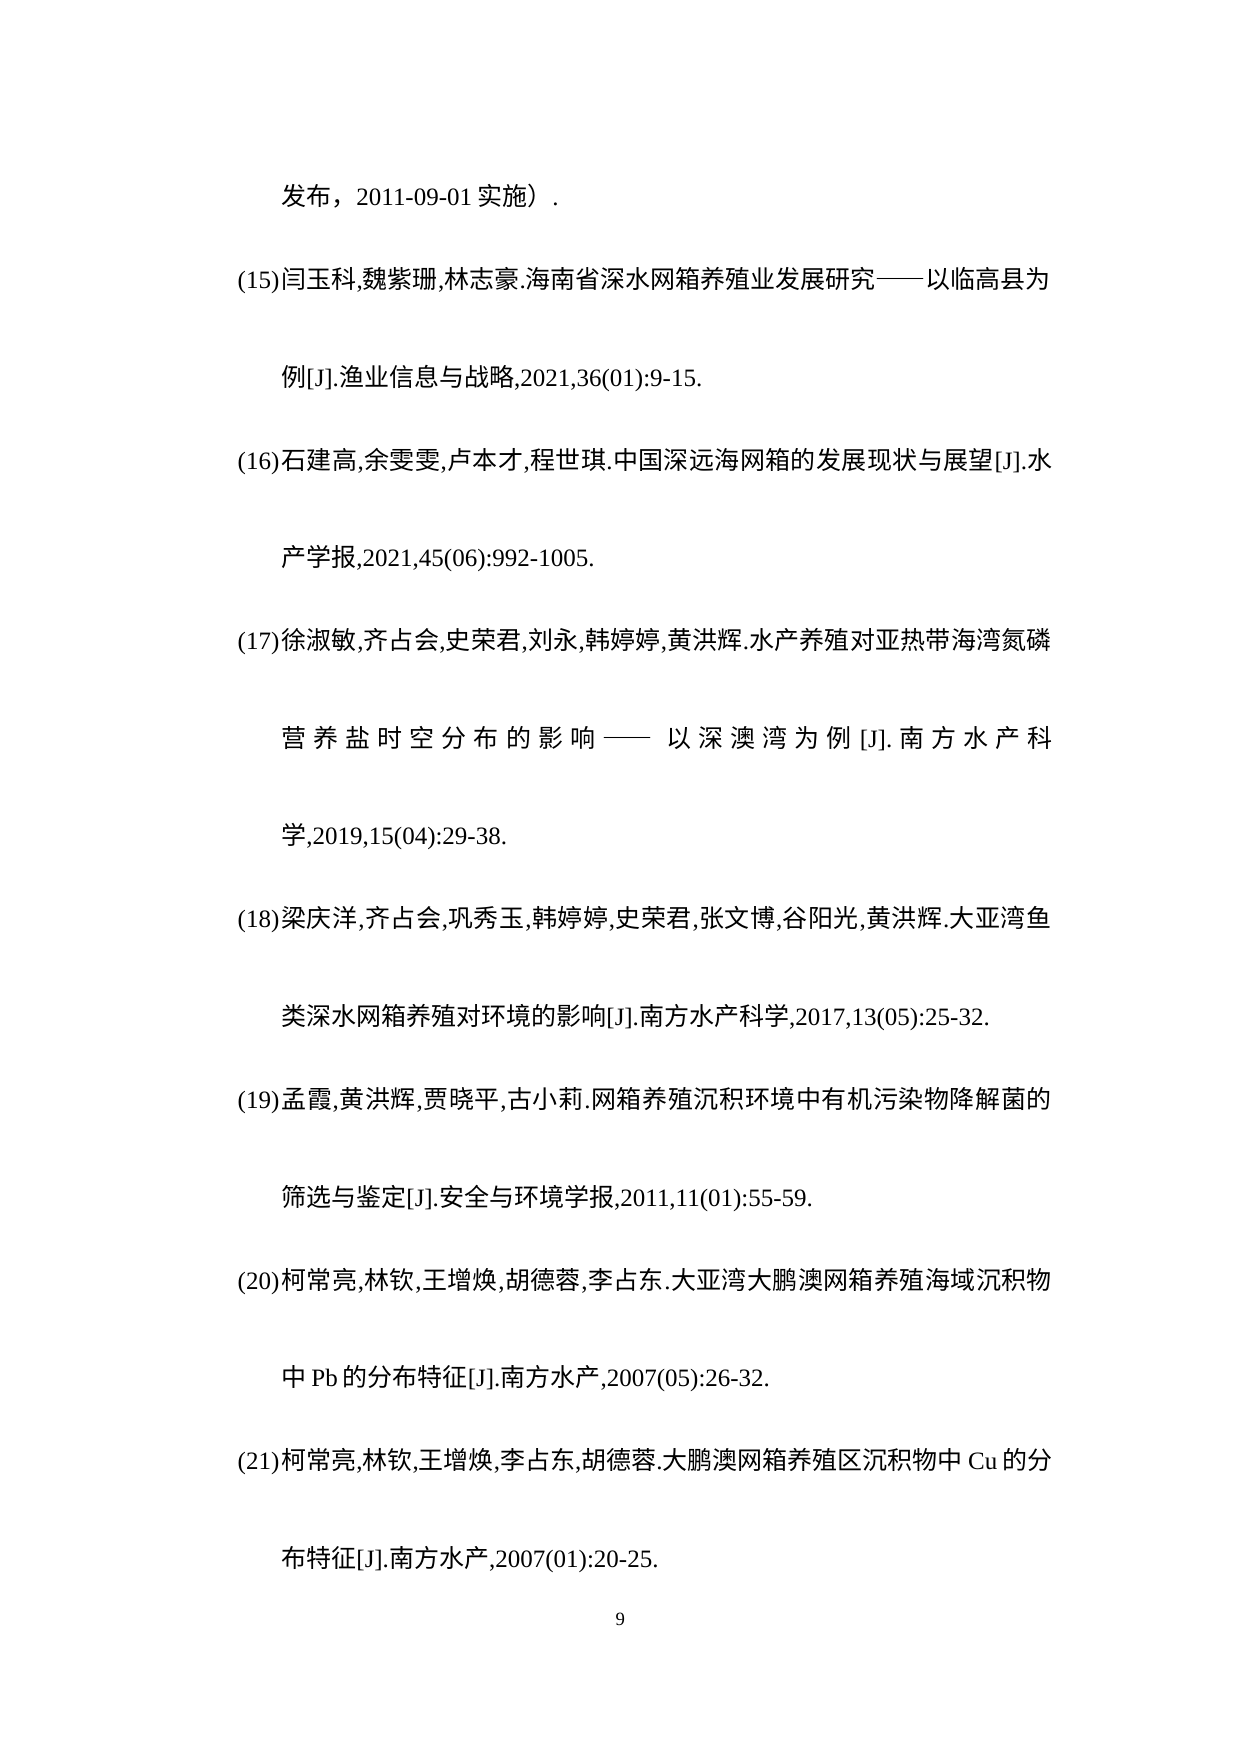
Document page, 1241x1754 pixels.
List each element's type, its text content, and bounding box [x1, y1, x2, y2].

list 孟霞,黄洪辉,贾晓平,古小莉.网箱养殖沉积环境中有机污染物降解菌的筛选与鉴定[J].安全与环境学报,2011,11(01):55-59. [237, 1065, 1053, 1228]
list 柯常亮,林钦,王增焕,李占东,胡德蓉.大鹏澳网箱养殖区沉积物中Cu的分布特征[J].南方水产,2007(01):20-25. [237, 1426, 1053, 1589]
list 闫玉科,魏紫珊,林志豪.海南省深水网箱养殖业发展研究——以临高县为例[J].渔业信息与战略,2021,36(01):9-15. [237, 245, 1053, 408]
list 梁庆洋,齐占会,巩秀玉,韩婷婷,史荣君,张文博,谷阳光,黄洪辉.大亚湾鱼类深水网箱养殖对环境的影响[J].南方水产科学,2017,13(05):25-32. [237, 884, 1053, 1047]
list 柯常亮,林钦,王增焕,胡德蓉,李占东.大亚湾大鹏澳网箱养殖海域沉积物中Pb的分布特征[J].南方水产,2007(05):26-32. [237, 1246, 1053, 1408]
list 石建高,余雯雯,卢本才,程世琪.中国深远海网箱的发展现状与展望[J].水产学报,2021,45(06):992-1005. [237, 426, 1053, 588]
list 徐淑敏,齐占会,史荣君,刘永,韩婷婷,黄洪辉.水产养殖对亚热带海湾氮磷营养盐时空分布的影响——以深澳湾为例[J].南方水产科学,2019,15(04):29-38. [237, 606, 1053, 866]
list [237, 162, 1053, 227]
